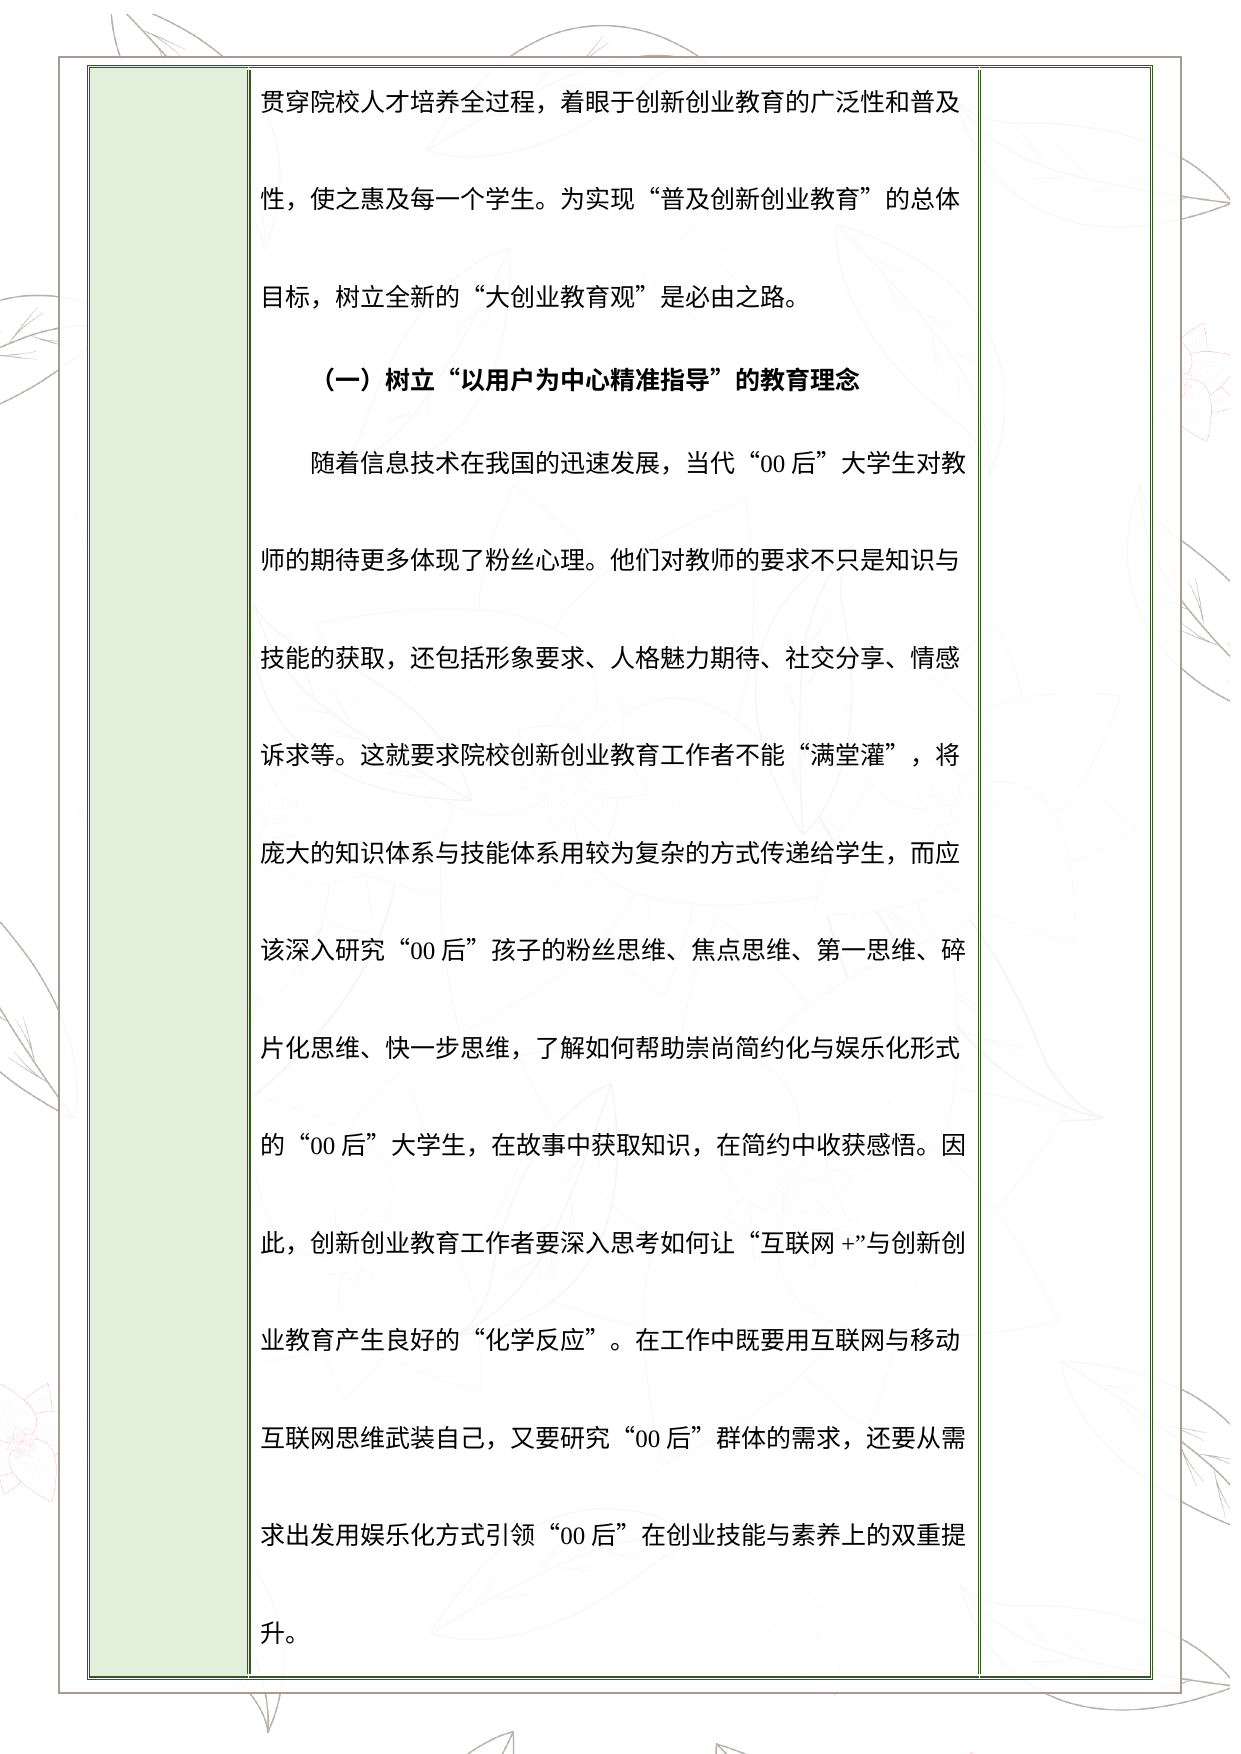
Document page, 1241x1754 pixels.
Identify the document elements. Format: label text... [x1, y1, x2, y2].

picture [0, 0, 1241, 1754]
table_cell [249, 68, 979, 1676]
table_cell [980, 68, 1150, 1676]
table_cell 知识讲解 （40min） [90, 66, 249, 1676]
